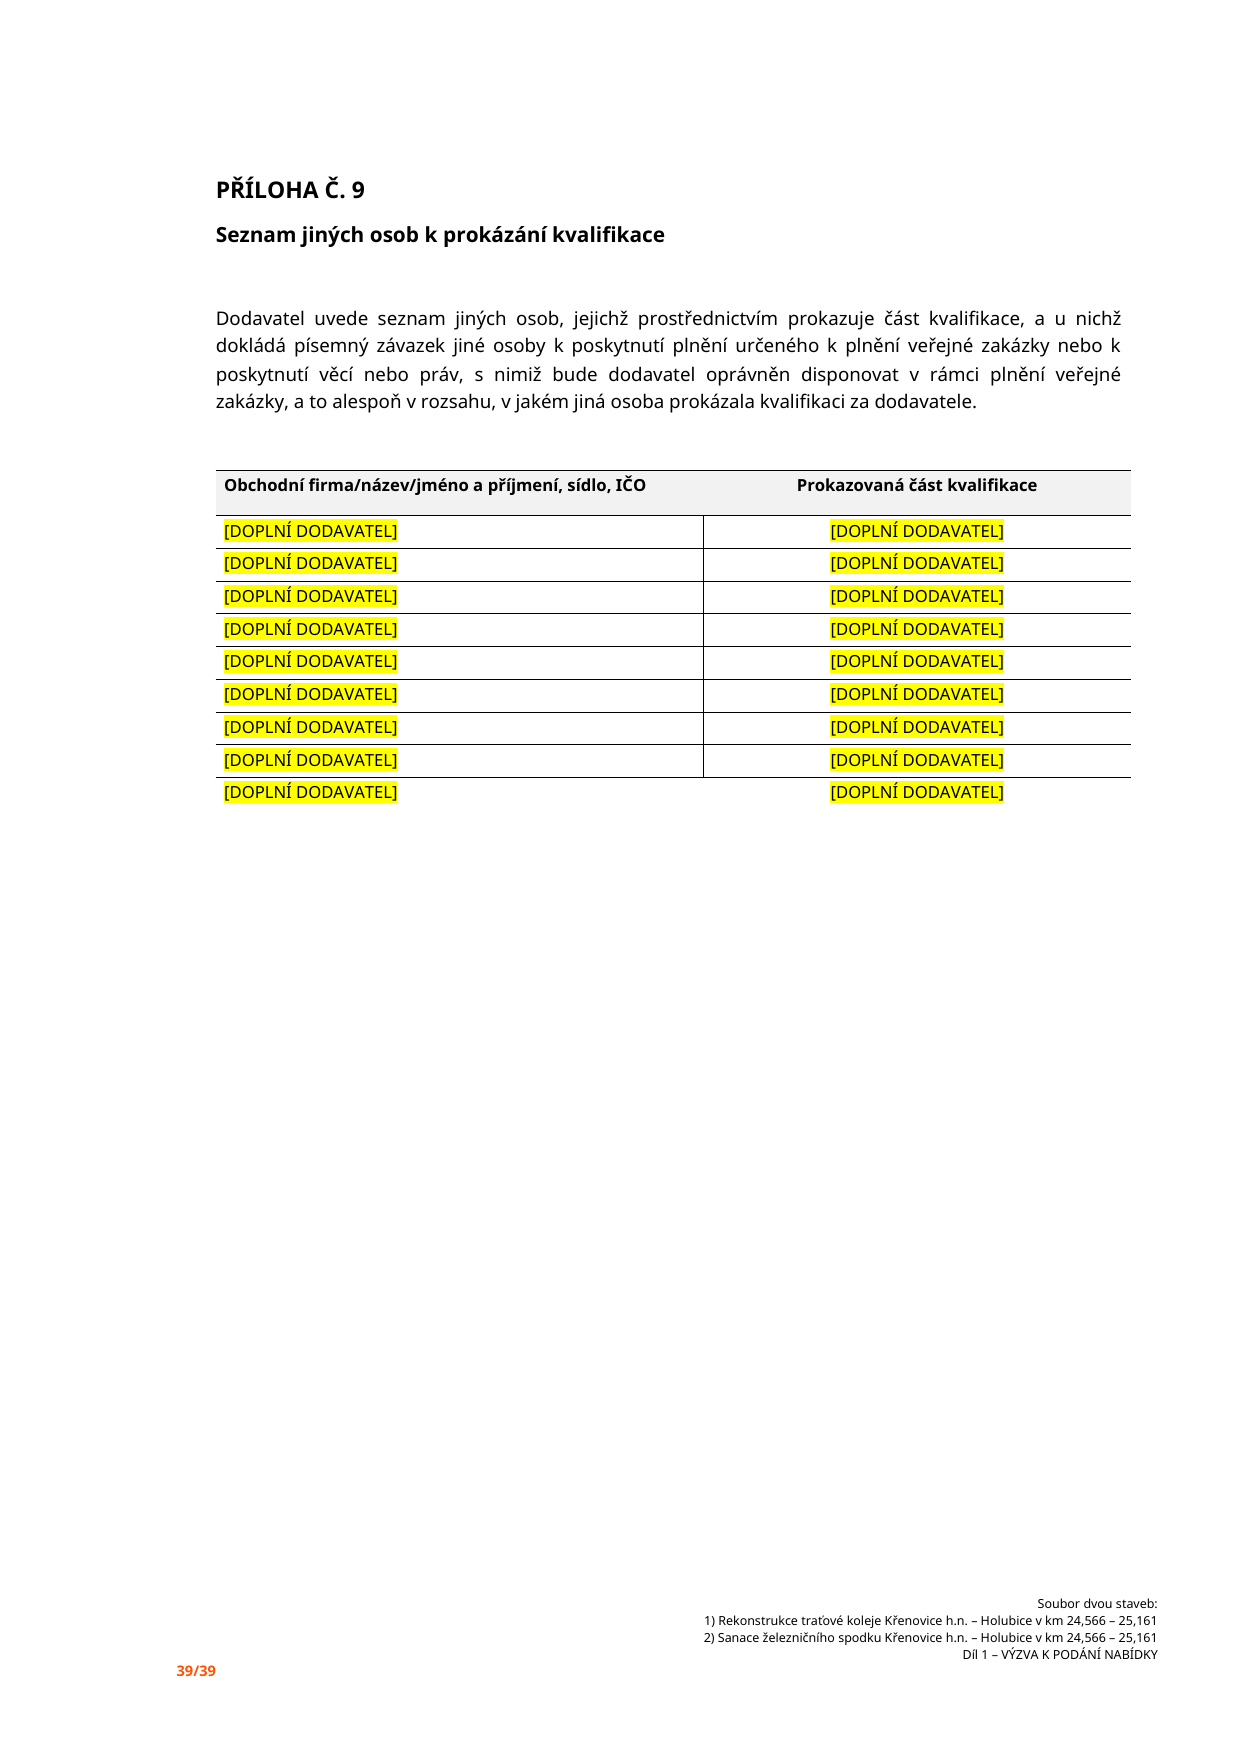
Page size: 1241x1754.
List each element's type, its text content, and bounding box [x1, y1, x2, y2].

table_cell [DOPLNÍ DODAVATEL] [216, 778, 703, 809]
table_cell [DOPLNÍ DODAVATEL] [704, 680, 1131, 711]
text Seznam jiných osob k prokázání kvalifikace [216, 221, 1122, 249]
table_cell [DOPLNÍ DODAVATEL] [704, 549, 1131, 581]
table_cell [DOPLNÍ DODAVATEL] [216, 582, 703, 613]
table_cell [DOPLNÍ DODAVATEL] [704, 745, 1131, 777]
table_cell [DOPLNÍ DODAVATEL] [704, 647, 1131, 679]
table_cell [DOPLNÍ DODAVATEL] [216, 745, 703, 777]
table_cell [DOPLNÍ DODAVATEL] [216, 647, 703, 679]
table_header Obchodní firma/název/jméno a příjmení, sídlo, IČO [216, 471, 703, 515]
table_cell [DOPLNÍ DODAVATEL] [216, 516, 703, 548]
text Příloha č. 9 [216, 174, 1122, 205]
table_cell [DOPLNÍ DODAVATEL] [704, 614, 1131, 646]
table_cell [DOPLNÍ DODAVATEL] [703, 778, 1131, 809]
table_cell [DOPLNÍ DODAVATEL] [704, 516, 1131, 548]
table_cell [DOPLNÍ DODAVATEL] [216, 614, 703, 646]
text Dodavatel uvede seznam jiných osob, jejichž prostřednictvím prokazuje část kvalifikace, a u nichž dokládá písemný závazek jiné osoby k poskytnutí plnění určeného k plnění veřejné zakázky nebo k poskytnutí věcí nebo práv, s nimiž bude dodavatel oprávněn disponovat v rámci plnění veřejné zakázky, a to alespoň v rozsahu, v jakém jiná osoba prokázala kvalifikaci za dodavatele. [216, 305, 1122, 414]
table_cell [DOPLNÍ DODAVATEL] [216, 680, 703, 711]
table_cell [DOPLNÍ DODAVATEL] [704, 582, 1131, 613]
table_header Prokazovaná část kvalifikace [703, 471, 1131, 515]
table_cell [DOPLNÍ DODAVATEL] [216, 549, 703, 581]
table_cell [DOPLNÍ DODAVATEL] [216, 713, 703, 744]
table_cell [DOPLNÍ DODAVATEL] [704, 713, 1131, 744]
